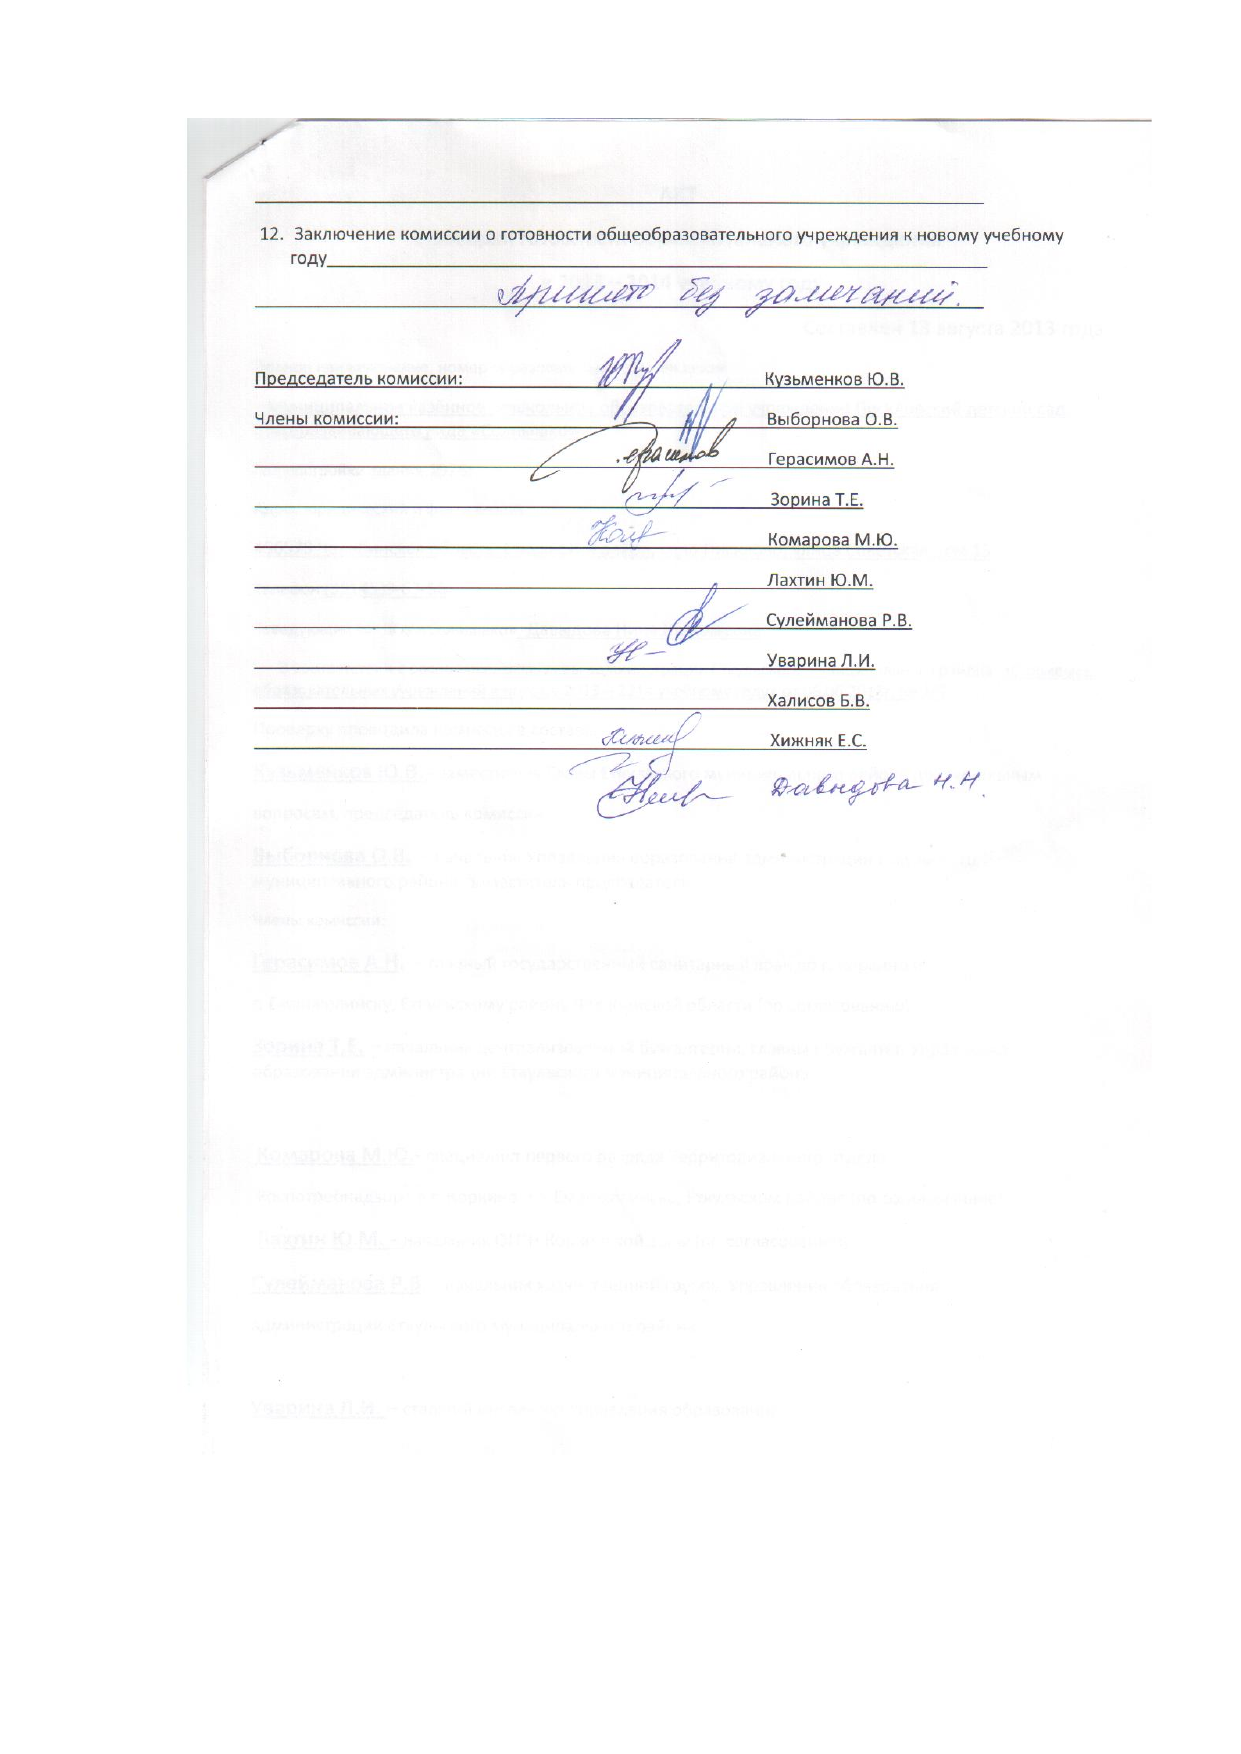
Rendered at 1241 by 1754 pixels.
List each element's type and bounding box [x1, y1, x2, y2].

picture [177, 118, 1152, 1455]
